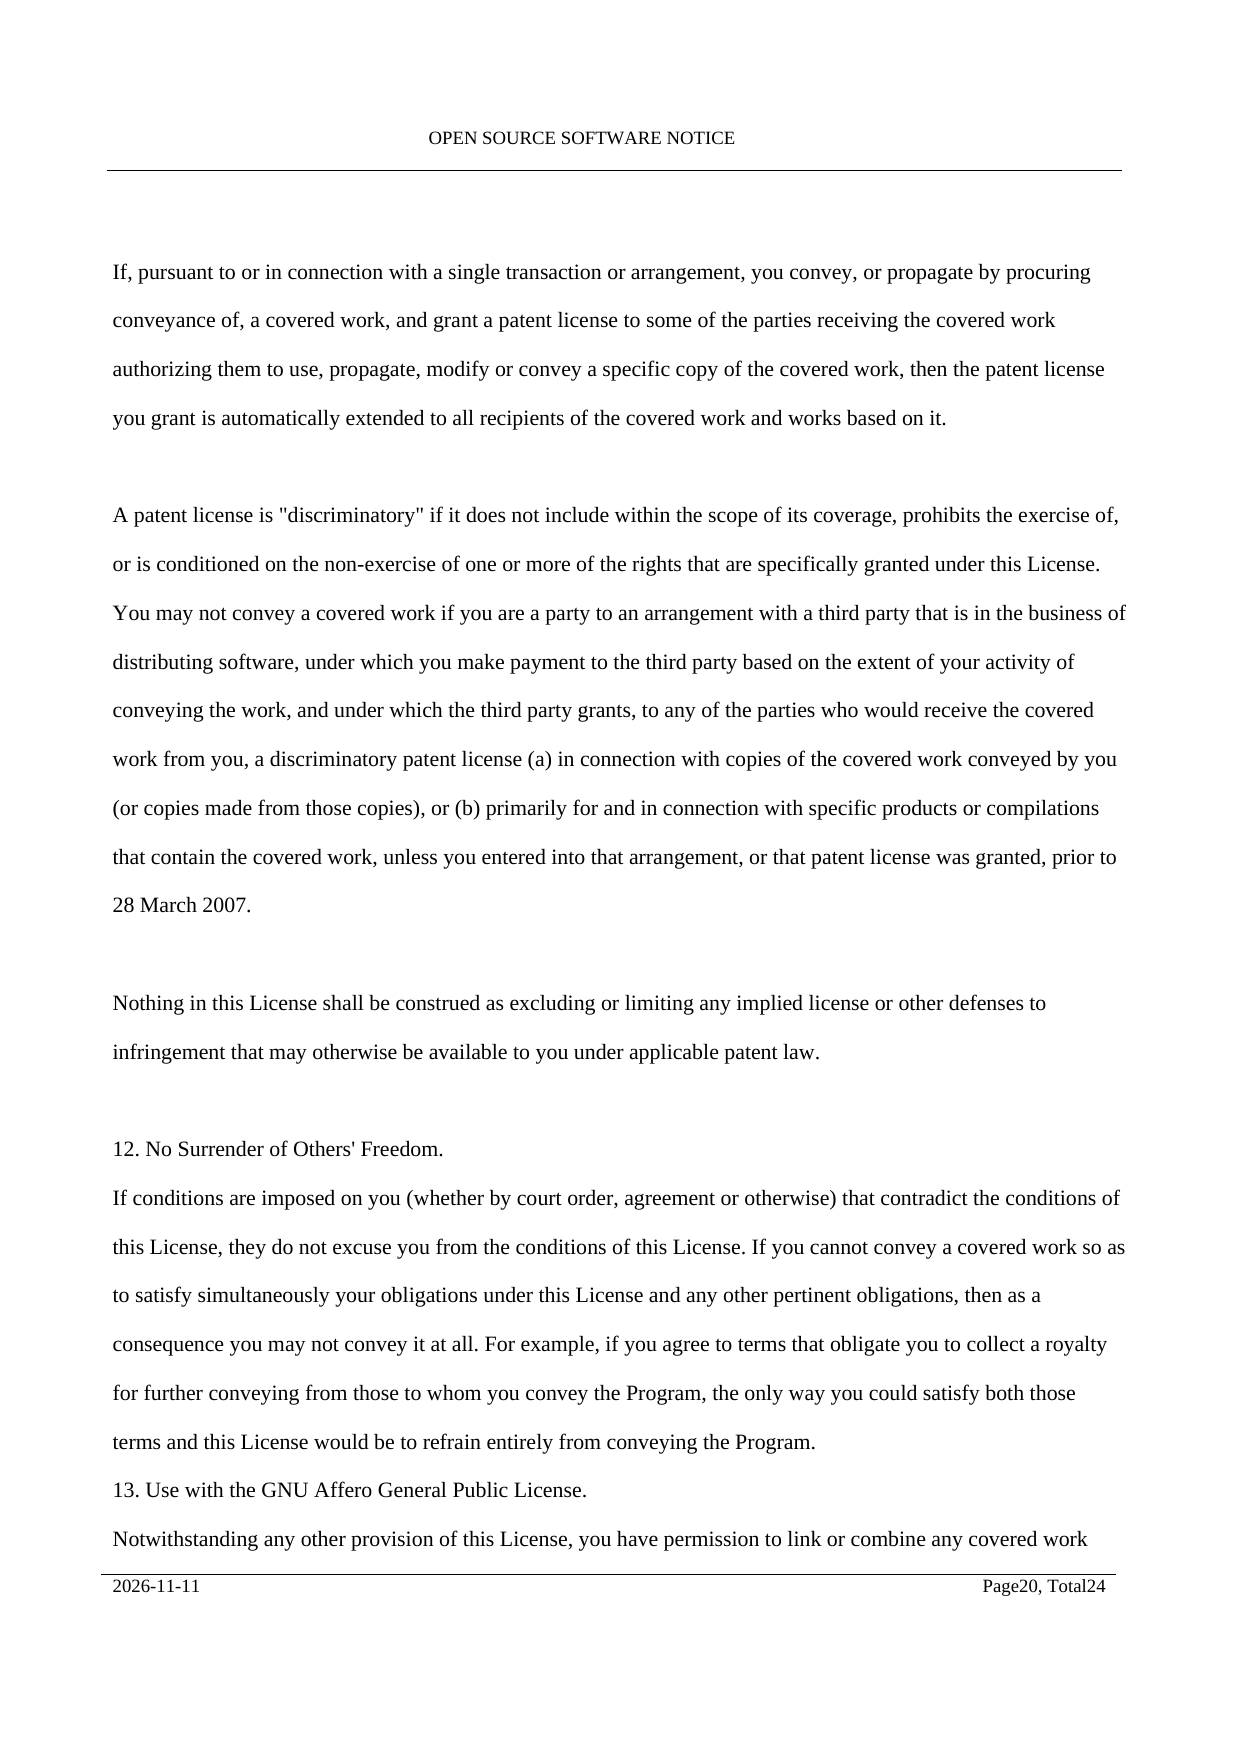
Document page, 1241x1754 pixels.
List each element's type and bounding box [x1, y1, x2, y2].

text [112, 206, 1128, 1555]
